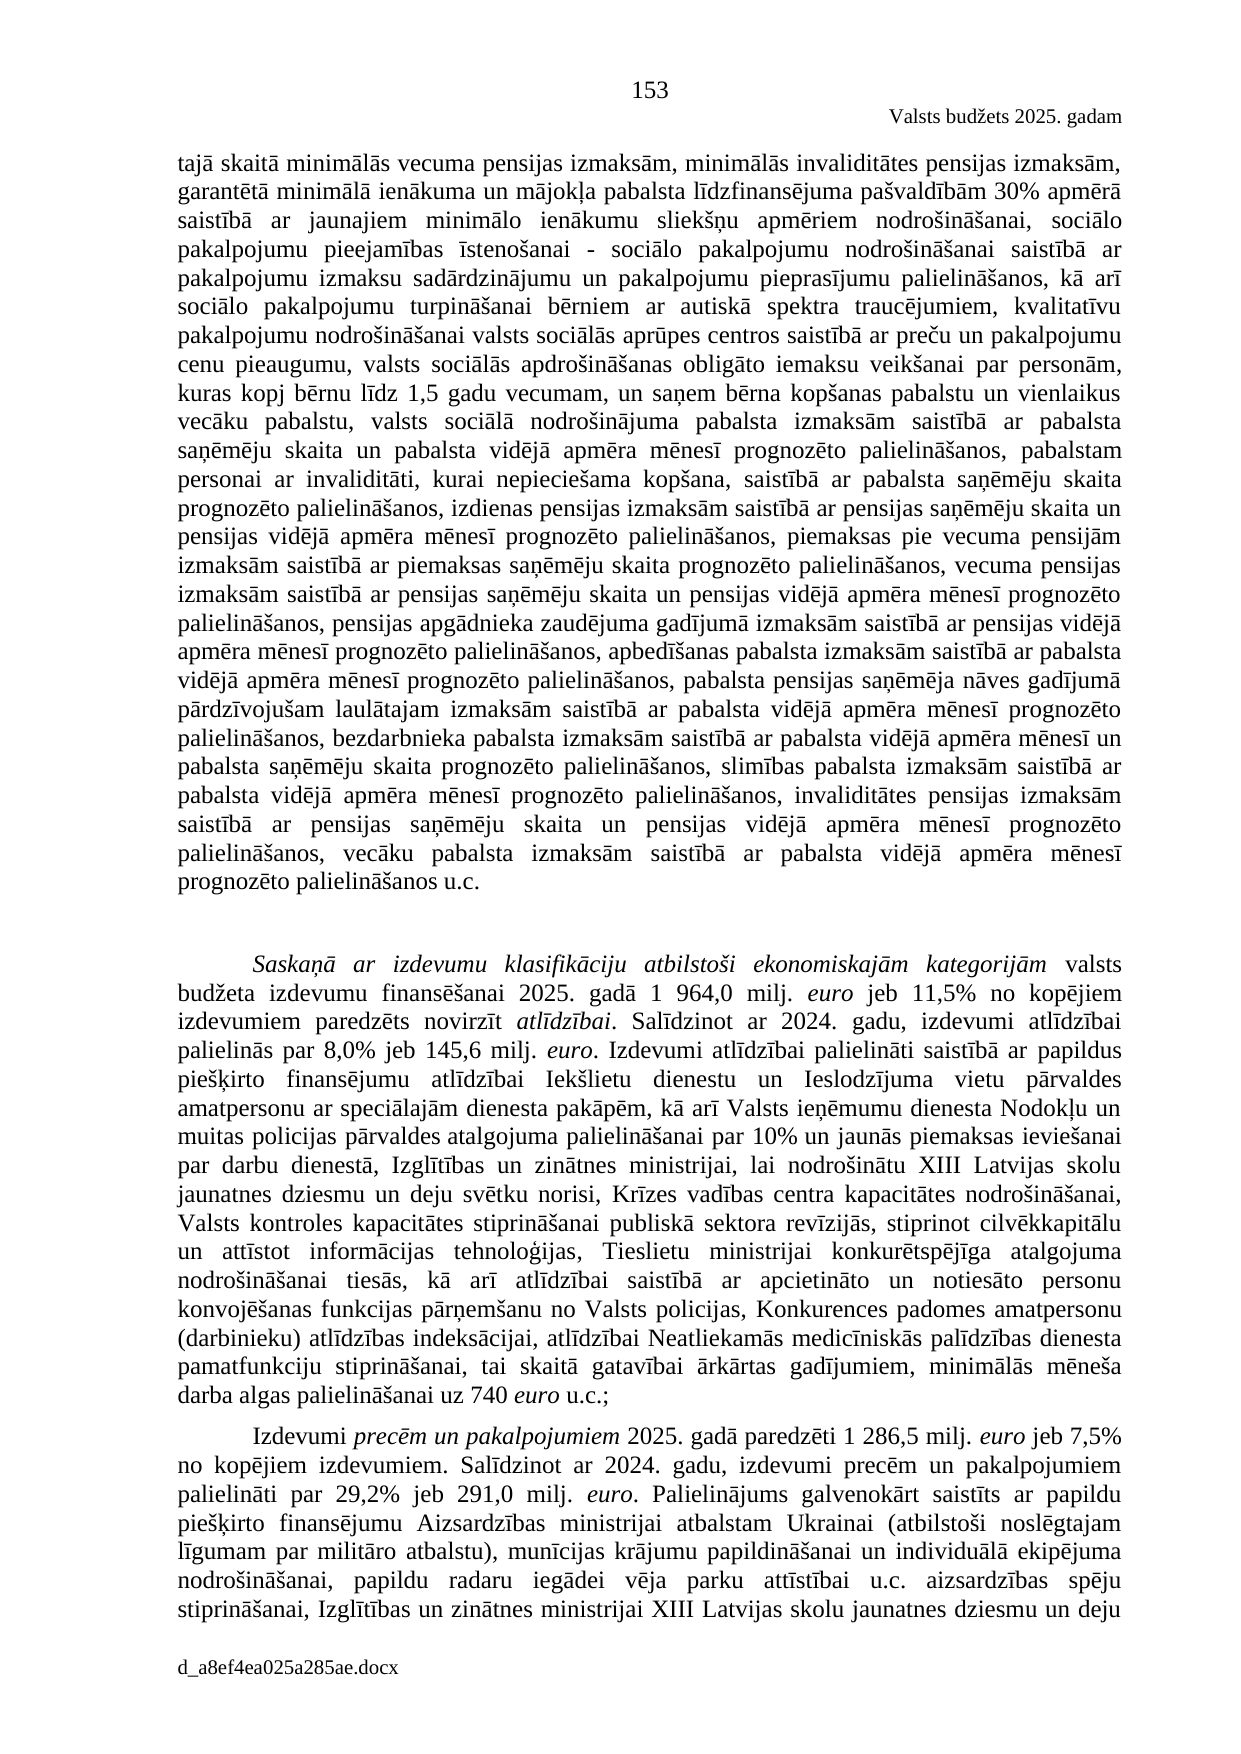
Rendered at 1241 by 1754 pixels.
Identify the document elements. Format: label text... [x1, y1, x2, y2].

text Saskaņā ar izdevumu klasifikāciju atbilstoši ekonomiskajām kategorijām valsts budžeta izdevumu finansēšanai 2025. gadā 1 964,0 milj. euro jeb 11,5% no kopējiem izdevumiem paredzēts novirzīt atlīdzībai. Salīdzinot ar 2024. gadu, izdevumi atlīdzībai palielinās par 8,0% jeb 145,6 milj. euro. Izdevumi atlīdzībai palielināti saistībā ar papildus piešķirto finansējumu atlīdzībai Iekšlietu dienestu un Ieslodzījuma vietu pārvaldes amatpersonu ar speciālajām dienesta pakāpēm, kā arī Valsts ieņēmumu dienesta Nodokļu un muitas policijas pārvaldes atalgojuma palielināšanai par 10% un jaunās piemaksas ieviešanai par darbu dienestā, Izglītības un zinātnes ministrijai, lai nodrošinātu XIII Latvijas skolu jaunatnes dziesmu un deju svētku norisi, Krīzes vadības centra kapacitātes nodrošināšanai, Valsts kontroles kapacitātes stiprināšanai publiskā sektora revīzijās, stiprinot cilvēkkapitālu un attīstot informācijas tehnoloģijas, Tieslietu ministrijai konkurētspējīga atalgojuma nodrošināšanai tiesās, kā arī atlīdzībai saistībā ar apcietināto un notiesāto personu konvojēšanas funkcijas pārņemšanu no Valsts policijas, Konkurences padomes amatpersonu (darbinieku) atlīdzības indeksācijai, atlīdzībai Neatliekamās medicīniskās palīdzības dienesta pamatfunkciju stiprināšanai, tai skaitā gatavībai ārkārtas gadījumiem, minimālās mēneša darba algas palielināšanai uz 740 euro u.c.; [177, 949, 1122, 1409]
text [177, 148, 1122, 895]
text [177, 1421, 1122, 1623]
